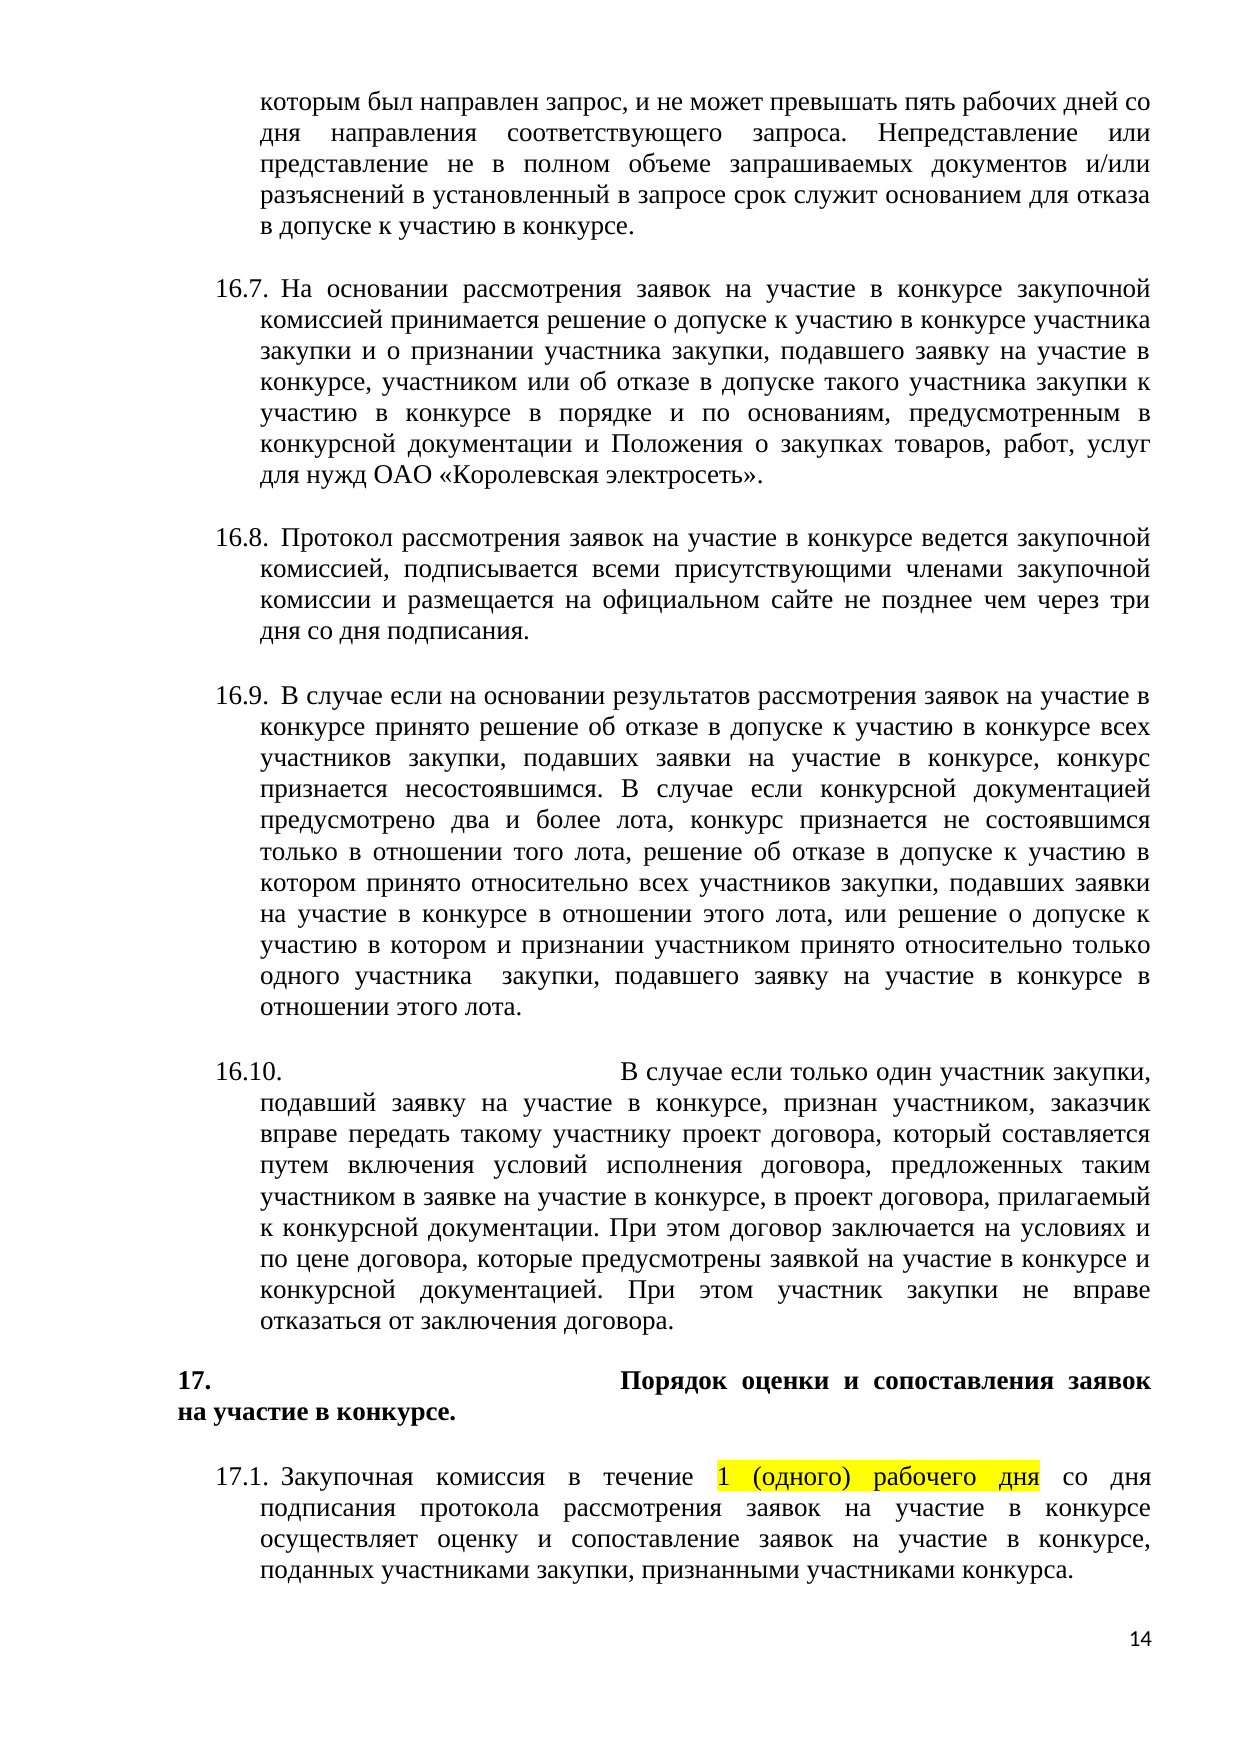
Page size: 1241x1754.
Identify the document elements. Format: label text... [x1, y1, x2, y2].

list В случае если на основании результатов рассмотрения заявок на участие в конкурсе принято решение об отказе в допуске к участию в конкурсе всех участников закупки, подавших заявки на участие в конкурсе, конкурс признается несостоявшимся. В случае если конкурсной документацией предусмотрено два и более лота, конкурс признается не состоявшимся только в отношении того лота, решение об отказе в допуске к участию в котором принято относительно всех участников закупки, подавших заявки на участие в конкурсе в отношении этого лота, или решение о допуске к участию в котором и признании участником принято относительно только одного участника закупки, подавшего заявку на участие в конкурсе в отношении этого лота. [215, 679, 1152, 1022]
list Порядок оценки и сопоставления заявок на участие в конкурсе. [177, 1364, 1152, 1426]
list На основании рассмотрения заявок на участие в конкурсе закупочной комиссией принимается решение о допуске к участию в конкурсе участника закупки и о признании участника закупки, подавшего заявку на участие в конкурсе, участником или об отказе в допуске такого участника закупки к участию в конкурсе в порядке и по основаниям, предусмотренным в конкурсной документации и Положения о закупках товаров, работ, услуг для нужд ОАО «Королевская электросеть». [215, 272, 1152, 490]
list В случае если только один участник закупки, подавший заявку на участие в конкурсе, признан участником, заказчик вправе передать такому участнику проект договора, который составляется путем включения условий исполнения договора, предложенных таким участником в заявке на участие в конкурсе, в проект договора, прилагаемый к конкурсной документации. При этом договор заключается на условиях и по цене договора, которые предусмотрены заявкой на участие в конкурсе и конкурсной документацией. При этом участник закупки не вправе отказаться от заключения договора. [215, 1055, 1152, 1335]
list Закупочная комиссия в течение 1 (одного) рабочего дня со дня подписания протокола рассмотрения заявок на участие в конкурсе осуществляет оценку и сопоставление заявок на участие в конкурсе, поданных участниками закупки, признанными участниками конкурса. [215, 1460, 1152, 1584]
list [215, 85, 1152, 241]
list Протокол рассмотрения заявок на участие в конкурсе ведется закупочной комиссией, подписывается всеми присутствующими членами закупочной комиссии и размещается на официальном сайте не позднее чем через три дня со дня подписания. [215, 521, 1152, 645]
